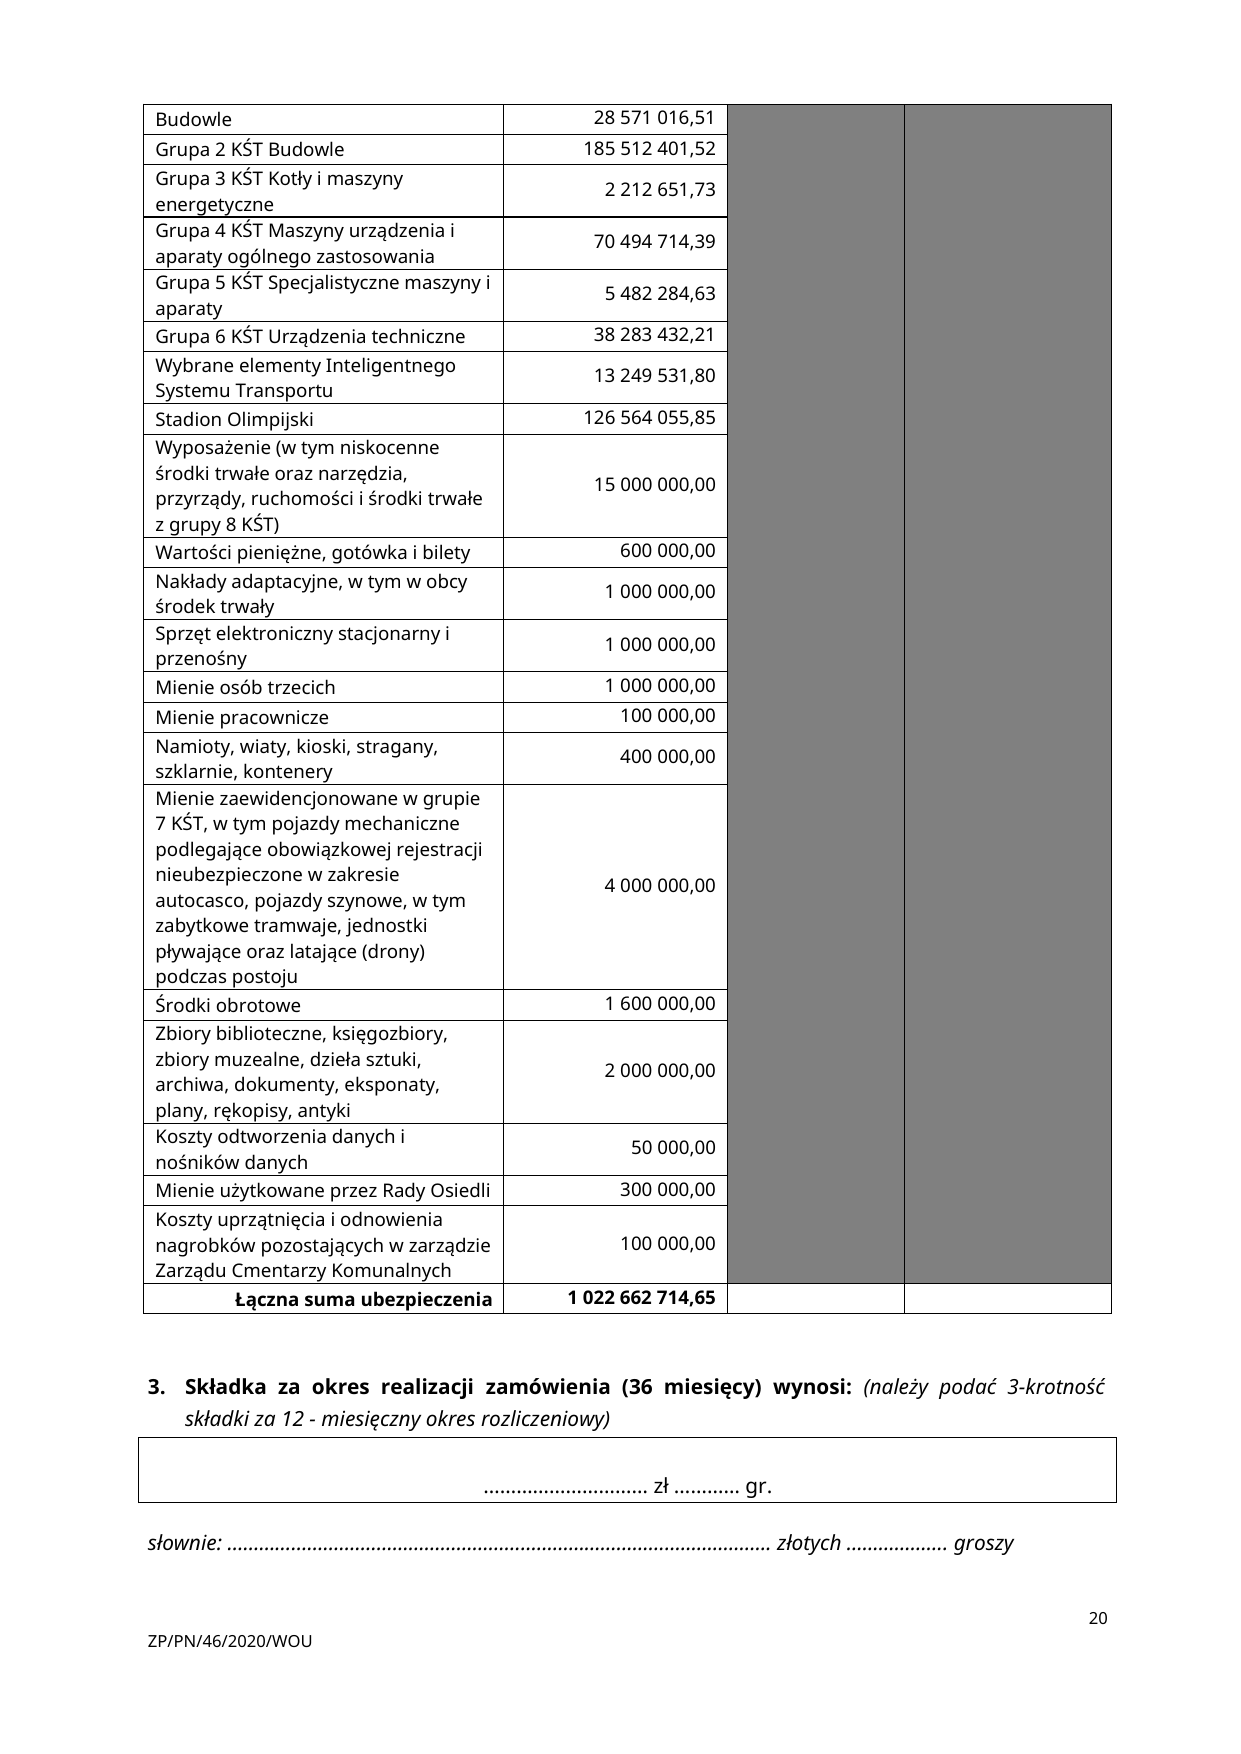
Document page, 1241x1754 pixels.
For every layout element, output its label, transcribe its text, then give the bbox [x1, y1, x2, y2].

table_cell 15 000 000,00 [504, 435, 727, 537]
table_cell Grupa 6 KŚT Urządzenia techniczne [144, 322, 503, 351]
table_cell Mienie osób trzecich [144, 672, 503, 702]
table_cell Grupa 3 KŚT Kotły i maszyny energetyczne [144, 165, 503, 216]
table_cell 100 000,00 [504, 1206, 727, 1283]
table_cell Mienie zaewidencjonowane w grupie 7 KŚT, w tym pojazdy mechaniczne podlegające obowiązkowej rejestracji nieubezpieczone w zakresie autocasco, pojazdy szynowe, w tym zabytkowe tramwaje, jednostki pływające oraz latające (drony) podczas postoju [144, 785, 503, 989]
table_cell 4 000 000,00 [504, 785, 727, 989]
table_cell Grupa 4 KŚT Maszyny urządzenia i aparaty ogólnego zastosowania [144, 218, 503, 268]
table_cell Wartości pieniężne, gotówka i bilety [144, 538, 503, 567]
table_cell 13 249 531,80 [504, 352, 727, 403]
table_cell Koszty odtworzenia danych i nośników danych [144, 1124, 503, 1175]
table_cell 1 000 000,00 [504, 620, 727, 671]
table_cell Zbiory biblioteczne, księgozbiory, zbiory muzealne, dzieła sztuki, archiwa, dokumenty, eksponaty, plany, rękopisy, antyki [144, 1021, 503, 1123]
table_cell 1 600 000,00 [504, 990, 727, 1020]
table_cell [905, 1284, 1111, 1313]
table_cell Łączna suma ubezpieczenia [144, 1284, 503, 1313]
table_cell Stadion Olimpijski [144, 404, 503, 433]
table_cell 50 000,00 [504, 1124, 727, 1175]
table_cell Budowle [144, 105, 503, 134]
table_cell Środki obrotowe [144, 990, 503, 1020]
table_cell 400 000,00 [504, 733, 727, 784]
table_cell Wybrane elementy Inteligentnego Systemu Transportu [144, 352, 503, 403]
table_cell 2 212 651,73 [504, 165, 727, 216]
table_cell 2 000 000,00 [504, 1021, 727, 1123]
table_cell Grupa 5 KŚT Specjalistyczne maszyny i aparaty [144, 270, 503, 321]
table_cell 5 482 284,63 [504, 270, 727, 321]
table_cell 1 022 662 714,65 [504, 1284, 727, 1313]
table_cell Wyposażenie (w tym niskocenne środki trwałe oraz narzędzia, przyrządy, ruchomości i środki trwałe z grupy 8 KŚT) [144, 435, 503, 537]
table_cell Grupa 2 KŚT Budowle [144, 135, 503, 164]
table_cell Nakłady adaptacyjne, w tym w obcy środek trwały [144, 568, 503, 619]
table_cell 28 571 016,51 [504, 105, 727, 134]
table_cell Sprzęt elektroniczny stacjonarny i przenośny [144, 620, 503, 671]
table_cell 1 000 000,00 [504, 568, 727, 619]
table_cell 600 000,00 [504, 538, 727, 567]
table_cell Namioty, wiaty, kioski, stragany, szklarnie, kontenery [144, 733, 503, 784]
table_cell Mienie użytkowane przez Rady Osiedli [144, 1176, 503, 1205]
table_cell 300 000,00 [504, 1176, 727, 1205]
table_cell 70 494 714,39 [504, 218, 727, 268]
list Składka za okres realizacji zamówienia (36 miesięcy) wynosi: (należy podać 3-krotność składki za 12 - miesięczny okres rozliczeniowy) [148, 1372, 1107, 1433]
table_cell 185 512 401,52 [504, 135, 727, 164]
text słownie: …………………………….………………………………………………………….. złotych ………………. groszy [148, 1528, 1107, 1557]
table_cell 38 283 432,21 [504, 322, 727, 351]
table_cell [728, 1284, 904, 1313]
table_cell 100 000,00 [504, 703, 727, 732]
text ………………………… zł ………… gr. [139, 1438, 1116, 1502]
table_cell Koszty uprzątnięcia i odnowienia nagrobków pozostających w zarządzie Zarządu Cmentarzy Komunalnych [144, 1206, 503, 1283]
table_cell 1 000 000,00 [504, 672, 727, 702]
table_cell Mienie pracownicze [144, 703, 503, 732]
table_cell 126 564 055,85 [504, 404, 727, 433]
